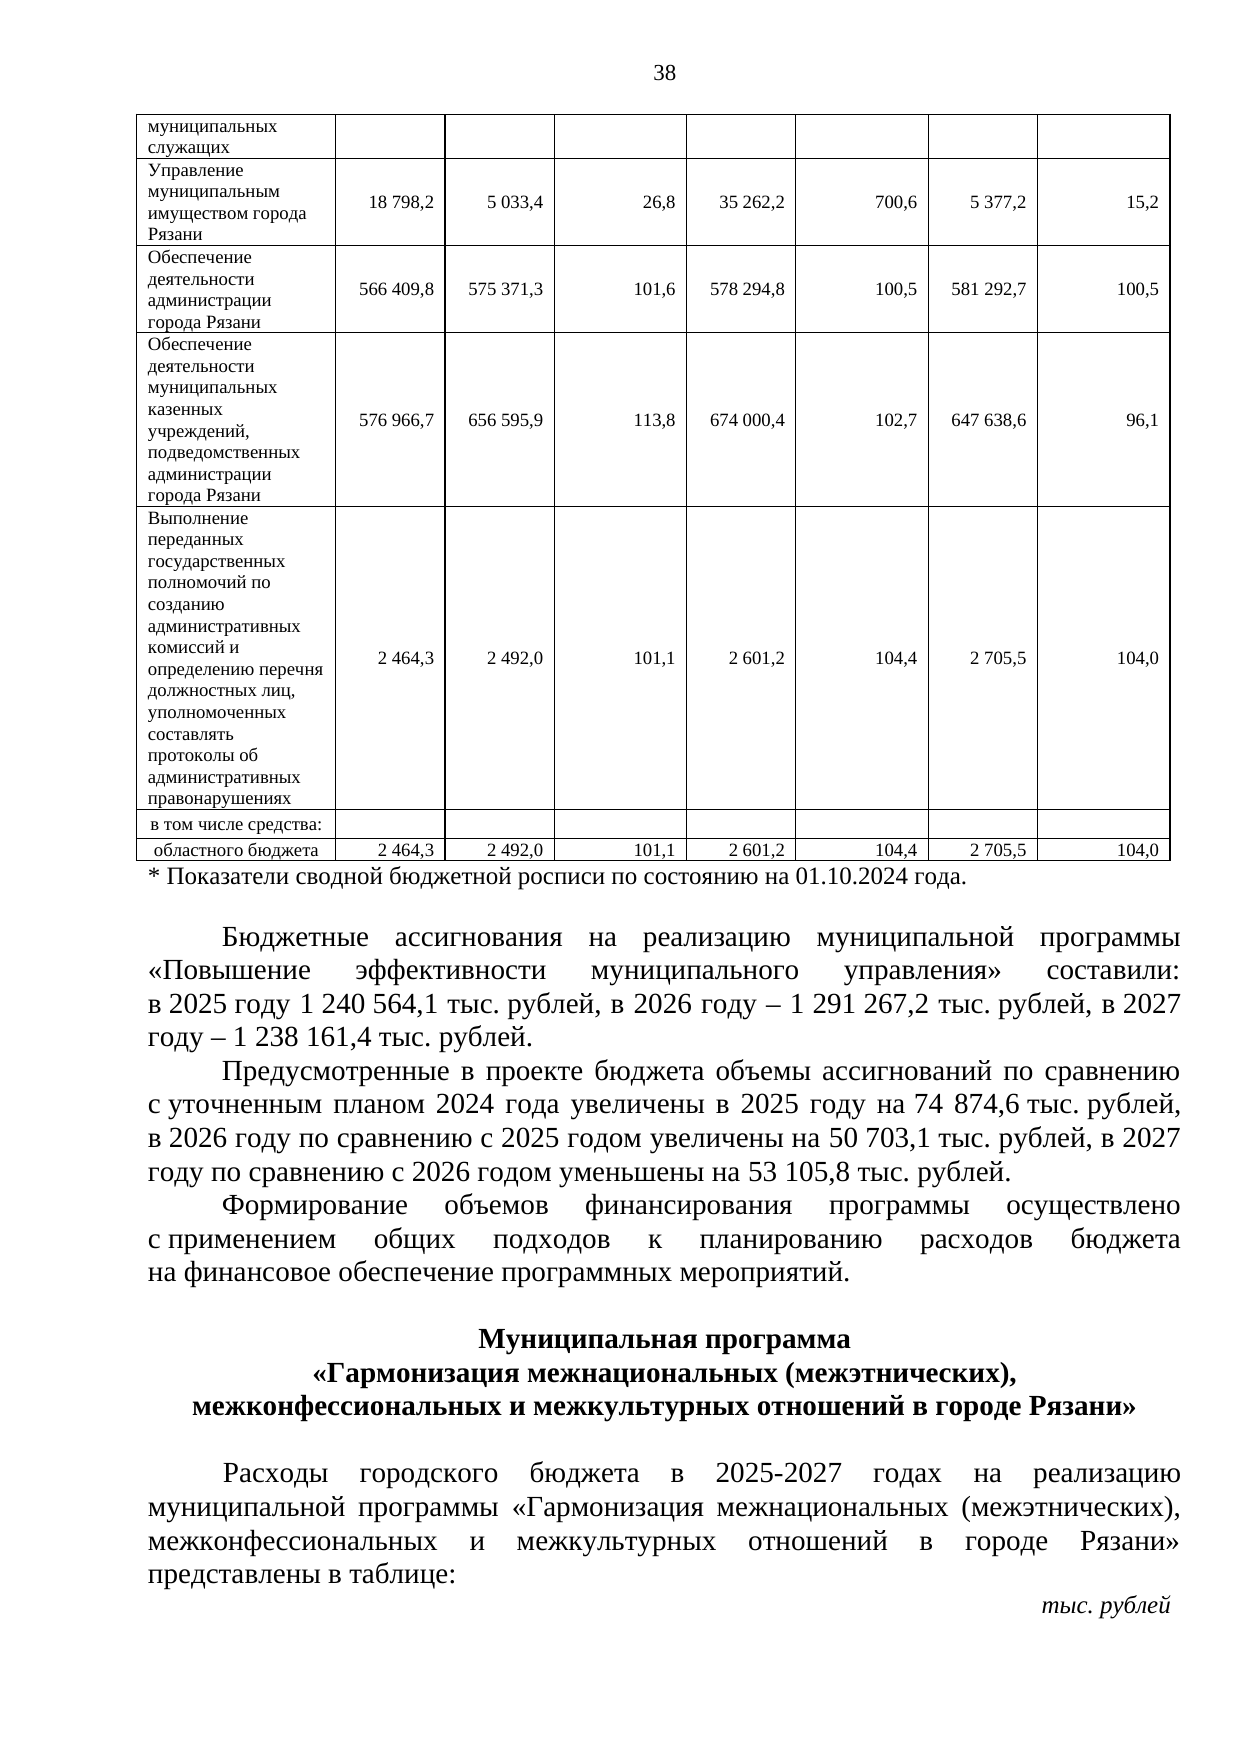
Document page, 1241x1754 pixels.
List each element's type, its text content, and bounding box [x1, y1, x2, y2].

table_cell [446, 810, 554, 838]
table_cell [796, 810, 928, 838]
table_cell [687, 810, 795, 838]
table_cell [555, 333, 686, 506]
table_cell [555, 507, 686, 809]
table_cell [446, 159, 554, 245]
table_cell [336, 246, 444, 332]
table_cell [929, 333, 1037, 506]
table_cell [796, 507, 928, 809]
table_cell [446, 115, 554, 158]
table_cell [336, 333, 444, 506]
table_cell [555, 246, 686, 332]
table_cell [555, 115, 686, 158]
text межконфессиональных и межкультурных отношений в городе Рязани» [148, 1388, 1181, 1422]
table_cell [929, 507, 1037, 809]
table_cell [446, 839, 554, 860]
text тыс. рублей [959, 1590, 1181, 1618]
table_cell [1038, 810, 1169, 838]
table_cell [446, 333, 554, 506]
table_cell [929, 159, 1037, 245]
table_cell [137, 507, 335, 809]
text Расходы городского бюджета в 2025-2027 годах на реализацию муниципальной программы «Гармонизация межнациональных (межэтнических), межконфессиональных и межкультурных отношений в городе Рязани» представлены в таблице: [148, 1456, 1181, 1590]
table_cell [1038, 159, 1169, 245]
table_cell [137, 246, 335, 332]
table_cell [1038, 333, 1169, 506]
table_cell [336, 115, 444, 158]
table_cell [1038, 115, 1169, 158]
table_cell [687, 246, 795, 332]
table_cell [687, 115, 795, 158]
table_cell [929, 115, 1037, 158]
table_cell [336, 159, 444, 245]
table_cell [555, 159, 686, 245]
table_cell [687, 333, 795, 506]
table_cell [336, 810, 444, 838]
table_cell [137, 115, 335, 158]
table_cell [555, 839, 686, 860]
text * Показатели сводной бюджетной росписи по состоянию на 01.10.2024 года. [148, 861, 1181, 890]
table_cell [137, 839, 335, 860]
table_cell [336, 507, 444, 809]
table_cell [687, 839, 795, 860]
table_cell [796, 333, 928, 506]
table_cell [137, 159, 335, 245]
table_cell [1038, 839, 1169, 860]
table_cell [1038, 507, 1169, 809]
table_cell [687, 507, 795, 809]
text «Гармонизация межнациональных (межэтнических), [148, 1355, 1181, 1388]
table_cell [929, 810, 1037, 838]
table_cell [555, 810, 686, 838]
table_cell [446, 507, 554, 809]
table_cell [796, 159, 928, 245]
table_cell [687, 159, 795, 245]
text Формирование объемов финансирования программы осуществлено с применением общих подходов к планированию расходов бюджета на финансовое обеспечение программных мероприятий. [148, 1187, 1181, 1288]
text Предусмотренные в проекте бюджета объемы ассигнований по сравнению с уточненным планом 2024 года увеличены в 2025 году на 74 874,6 тыс. рублей, в 2026 году по сравнению с 2025 годом увеличены на 50 703,1 тыс. рублей, в 2027 году по сравнению с 2026 годом уменьшены на 53 105,8 тыс. рублей. [148, 1053, 1181, 1187]
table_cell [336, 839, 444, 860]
text Муниципальная программа [148, 1321, 1181, 1355]
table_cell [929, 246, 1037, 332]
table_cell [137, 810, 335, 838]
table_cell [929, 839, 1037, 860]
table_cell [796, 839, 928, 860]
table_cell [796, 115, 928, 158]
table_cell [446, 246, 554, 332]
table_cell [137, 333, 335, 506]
text Бюджетные ассигнования на реализацию муниципальной программы «Повышение эффективности муниципального управления» составили: в 2025 году 1 240 564,1 тыс. рублей, в 2026 году – 1 291 267,2 тыс. рублей, в 2027 году – 1 238 161,4 тыс. рублей. [148, 919, 1181, 1053]
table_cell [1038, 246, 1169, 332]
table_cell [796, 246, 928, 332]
